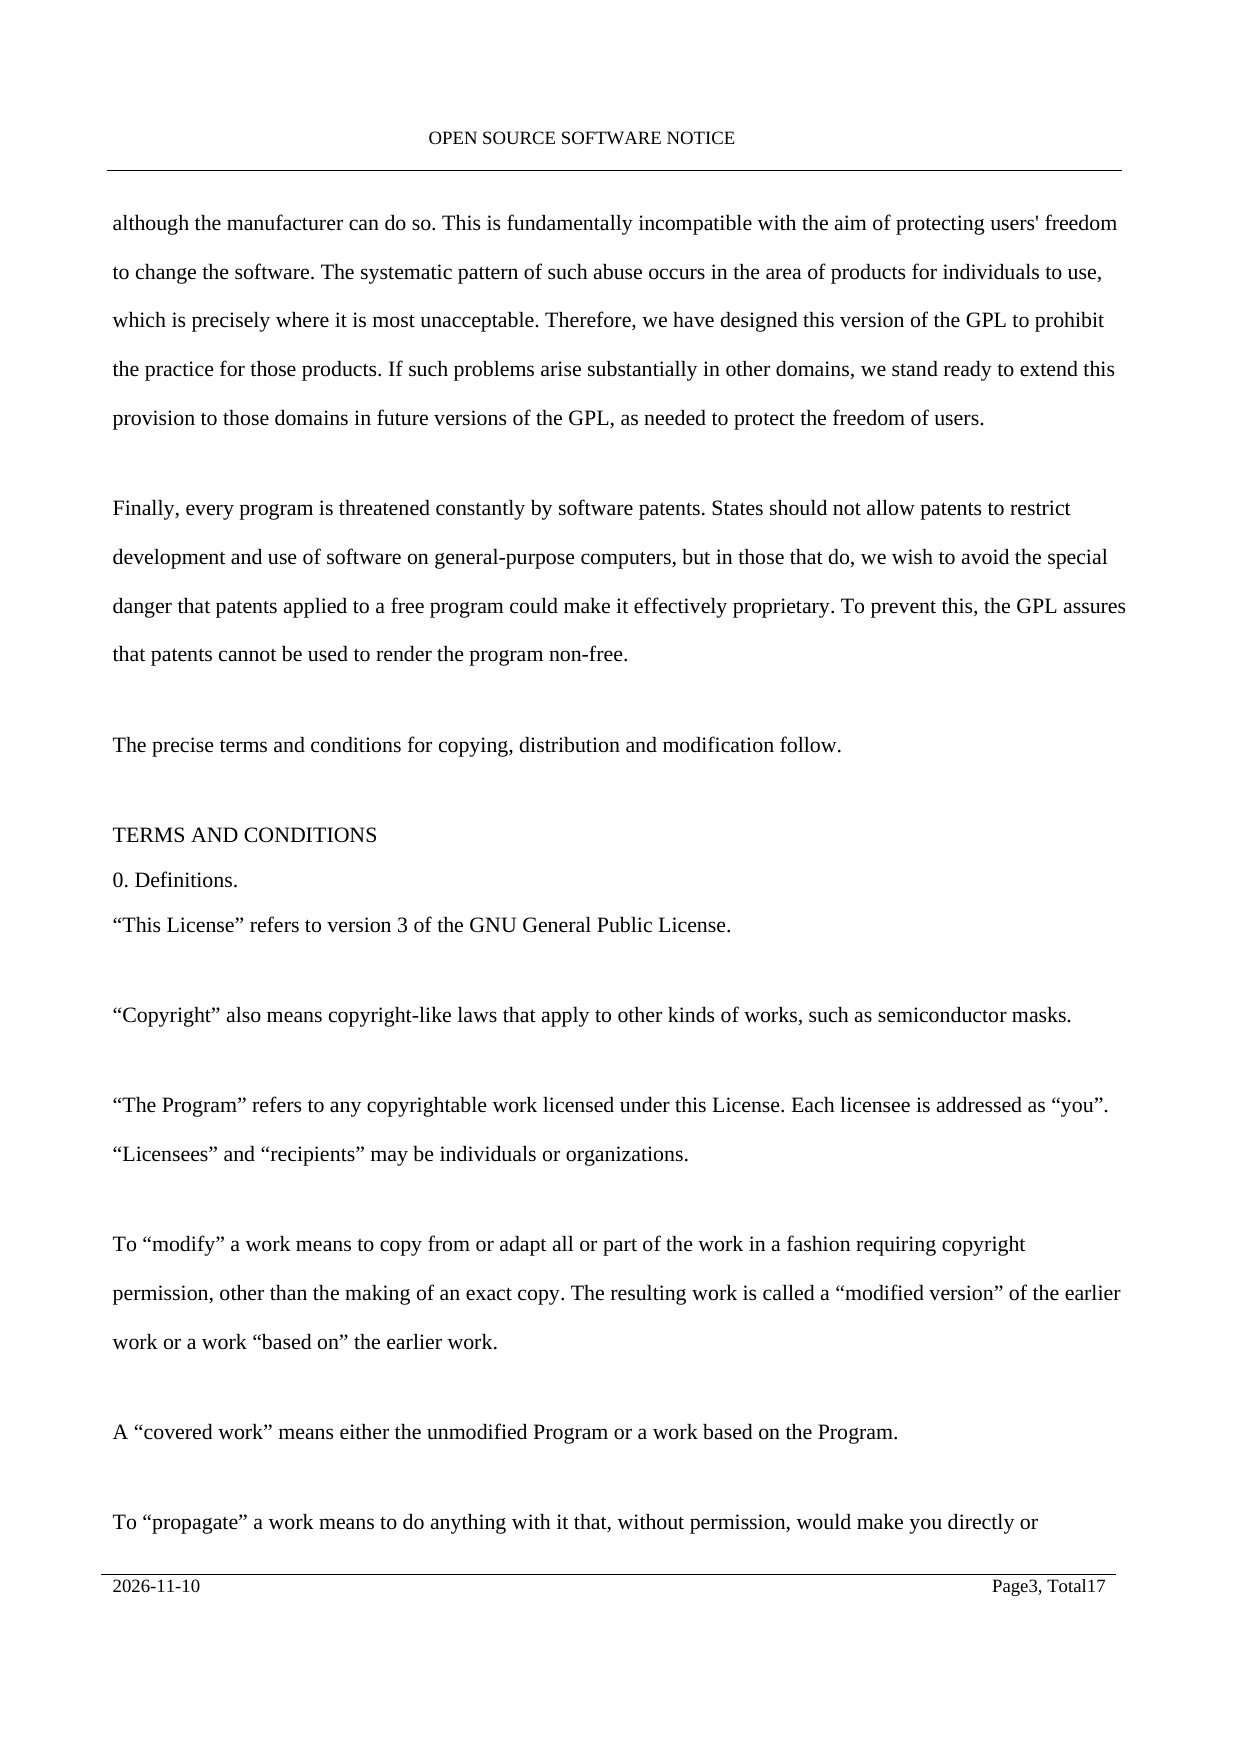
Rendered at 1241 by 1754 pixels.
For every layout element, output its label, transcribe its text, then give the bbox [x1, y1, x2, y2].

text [112, 1506, 1128, 1538]
text “Copyright” also means copyright-like laws that apply to other kinds of works, such as semiconductor masks. [112, 999, 1128, 1031]
text The precise terms and conditions for copying, distribution and modification follow. [112, 728, 1128, 761]
text 0. Definitions. [112, 863, 1128, 896]
text TERMS AND CONDITIONS [112, 818, 1128, 851]
text Finally, every program is threatened constantly by software patents. States should not allow patents to restrict development and use of software on general-purpose computers, but in those that do, we wish to avoid the special danger that patents applied to a free program could make it effectively proprietary. To prevent this, the GPL assures that patents cannot be used to render the program non-free. [112, 492, 1128, 670]
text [112, 206, 1128, 434]
text A “covered work” means either the unmodified Program or a work based on the Program. [112, 1416, 1128, 1448]
text To “modify” a work means to copy from or adapt all or part of the work in a fashion requiring copyright permission, other than the making of an exact copy. The resulting work is called a “modified version” of the earlier work or a work “based on” the earlier work. [112, 1228, 1128, 1358]
text “This License” refers to version 3 of the GNU General Public License. [112, 908, 1128, 941]
text “The Program” refers to any copyrightable work licensed under this License. Each licensee is addressed as “you”. “Licensees” and “recipients” may be individuals or organizations. [112, 1089, 1128, 1170]
